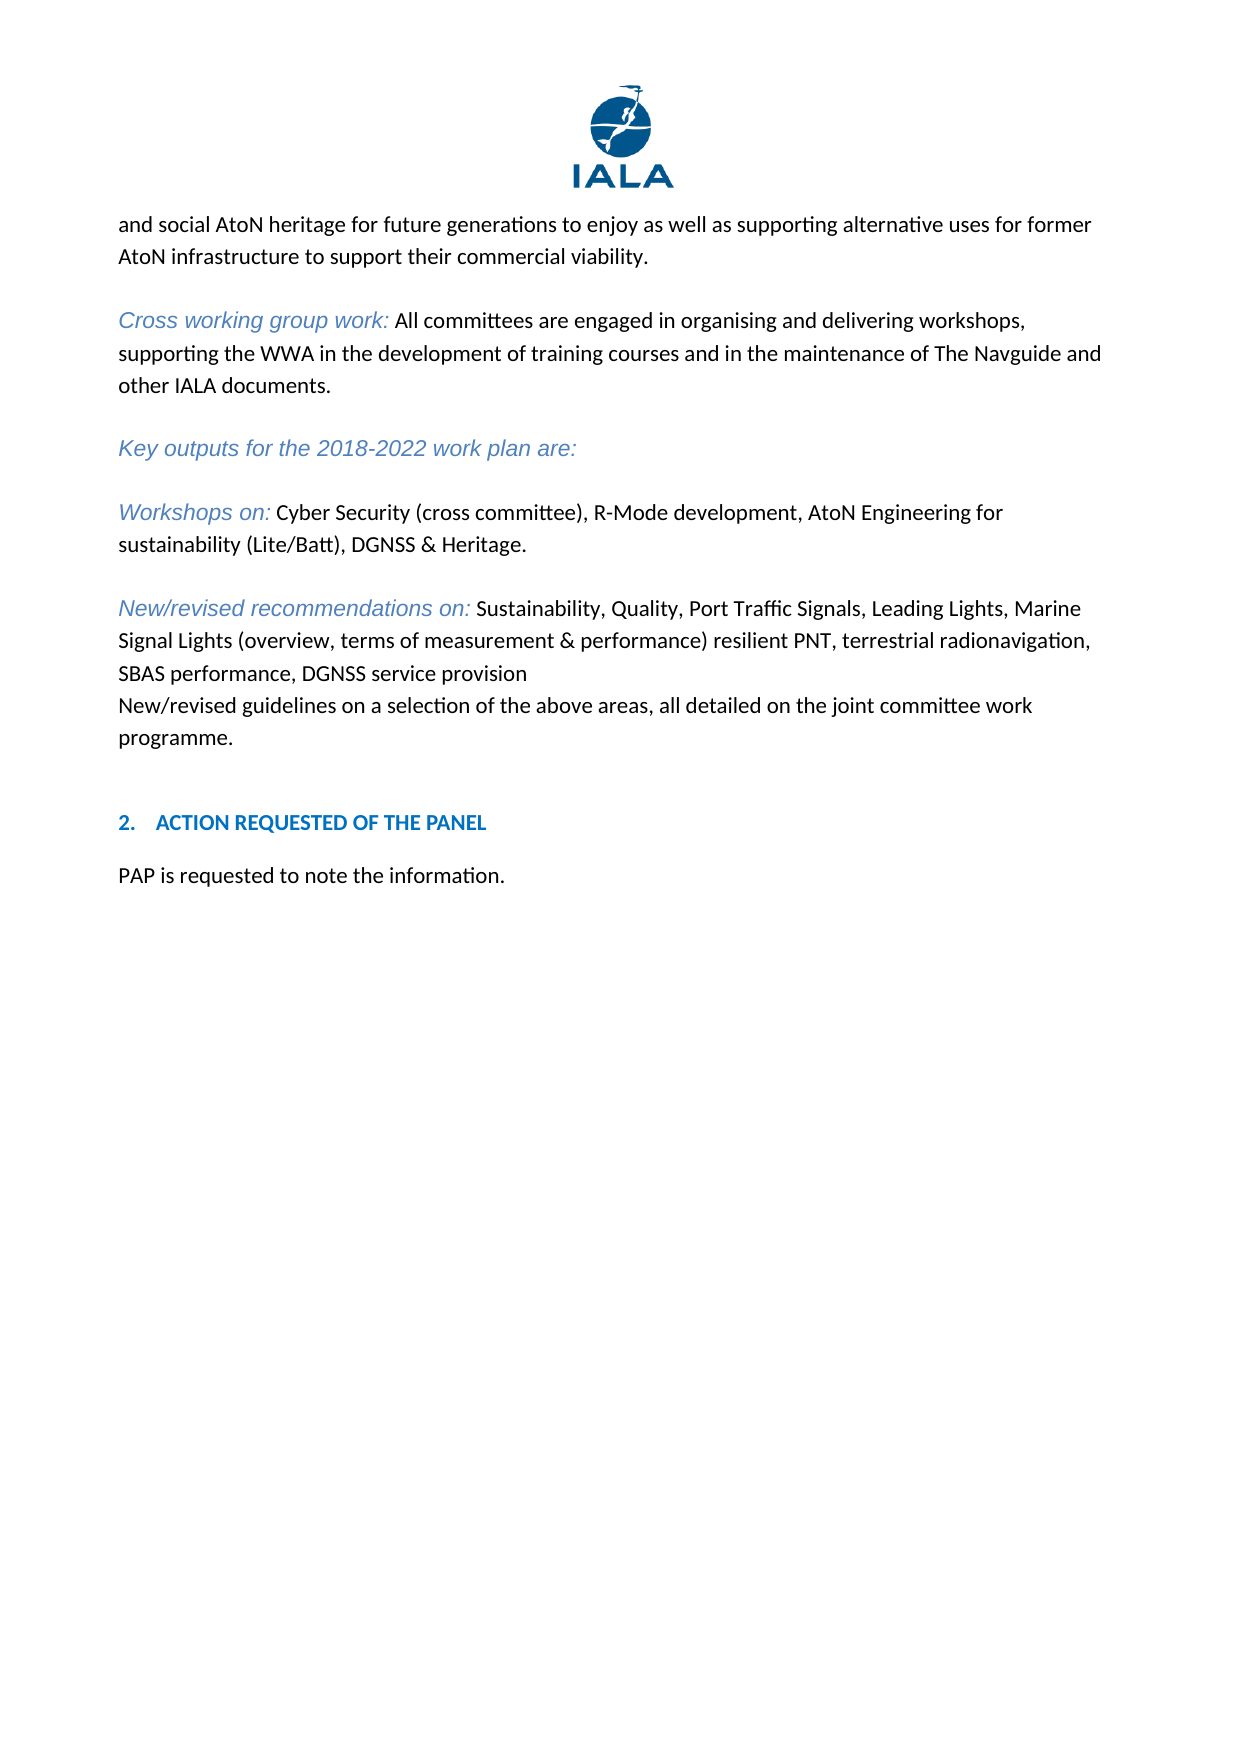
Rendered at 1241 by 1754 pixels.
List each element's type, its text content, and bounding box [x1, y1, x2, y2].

text Cross working group work: All committees are engaged in organising and delivering workshops, supporting the WWA in the development of training courses and in the maintenance of The Navguide and other IALA documents. [118, 307, 1122, 399]
text Workshops on: Cyber Security (cross committee), R-Mode development, AtoN Engineering for sustainability (Lite/Batt), DGNSS & Heritage. [118, 498, 1122, 558]
text PAP is requested to note the information. [118, 861, 1122, 889]
text New/revised recommendations on: Sustainability, Quality, Port Traffic Signals, Leading Lights, Marine Signal Lights (overview, terms of measurement & performance) resilient PNT, terrestrial radionavigation, SBAS performance, DGNSS service provision [118, 594, 1122, 687]
text Key outputs for the 2018-2022 work plan are: [118, 435, 1122, 462]
subtitle Action requested of the Panel [118, 808, 1122, 836]
picture [550, 73, 690, 211]
text New/revised guidelines on a selection of the above areas, all detailed on the joint committee work programme. [118, 691, 1122, 751]
